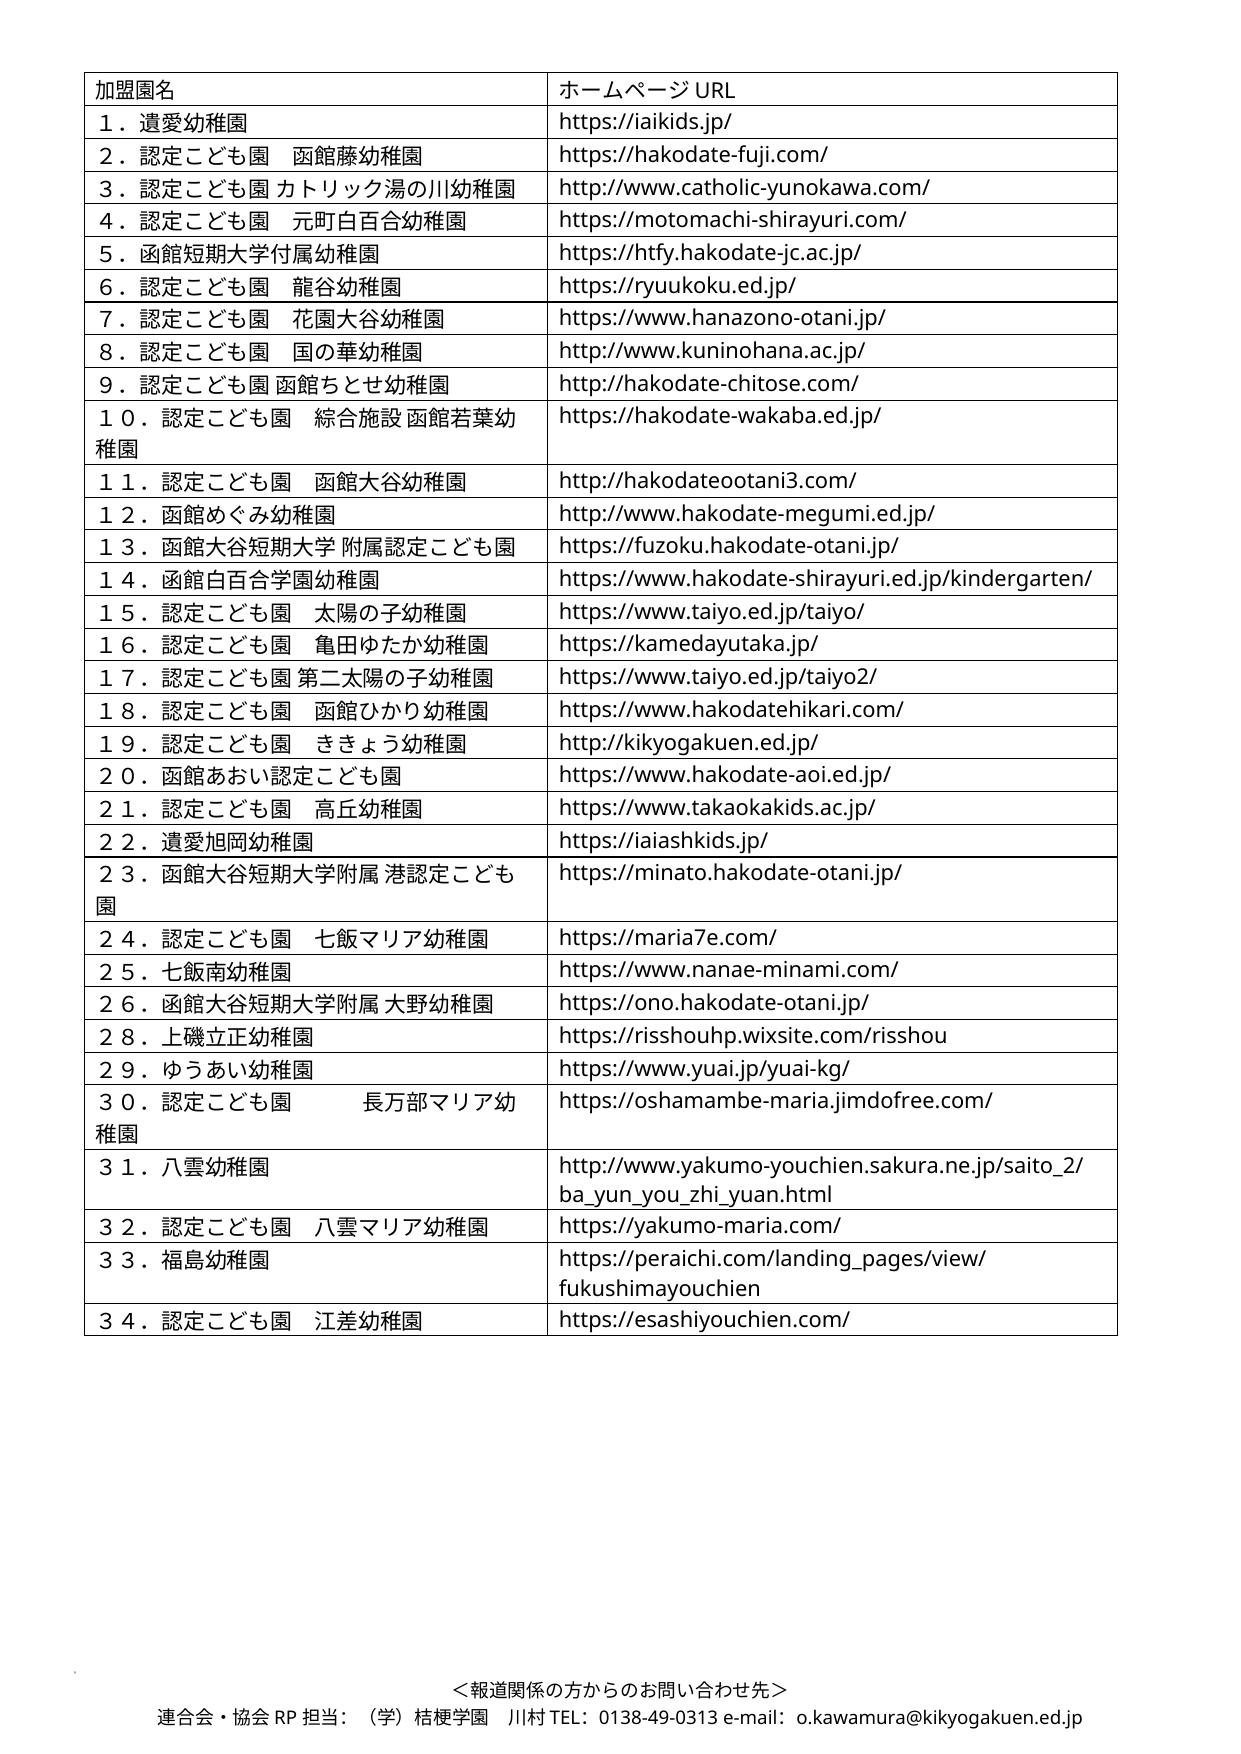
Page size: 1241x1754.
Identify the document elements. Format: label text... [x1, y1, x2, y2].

table_cell https://esashiyouchien.com/ [548, 1304, 1117, 1335]
table_header 加盟園名 [85, 73, 547, 105]
table_cell ２０．函館あおい認定こども園 [85, 759, 547, 791]
table_cell ２９．ゆうあい幼稚園 [85, 1053, 547, 1084]
table_cell ２１．認定こども園 高丘幼稚園 [85, 792, 547, 824]
table_cell １１．認定こども園 函館大谷幼稚園 [85, 465, 547, 497]
table_cell https://oshamambe-maria.jimdofree.com/ [548, 1085, 1117, 1149]
table_cell ３２．認定こども園 八雲マリア幼稚園 [85, 1210, 547, 1242]
table_cell ２５．七飯南幼稚園 [85, 955, 547, 986]
table_cell https://www.taiyo.ed.jp/taiyo2/ [548, 661, 1117, 693]
table_cell http://www.yakumo-youchien.sakura.ne.jp/saito_2/ba_yun_you_zhi_yuan.html [548, 1150, 1117, 1209]
table_cell https://maria7e.com/ [548, 922, 1117, 953]
table_cell ３３．福島幼稚園 [85, 1243, 547, 1303]
table_cell ７．認定こども園 花園大谷幼稚園 [85, 303, 547, 334]
table_cell ３０．認定こども園 長万部マリア幼稚園 [85, 1085, 547, 1149]
table_cell ４．認定こども園 元町白百合幼稚園 [85, 204, 547, 236]
table_cell https://www.hakodatehikari.com/ [548, 694, 1117, 726]
table_cell https://www.hakodate-aoi.ed.jp/ [548, 759, 1117, 791]
table_cell https://www.yuai.jp/yuai-kg/ [548, 1053, 1117, 1084]
table_cell １．遺愛幼稚園 [85, 106, 547, 138]
table_cell ６．認定こども園 龍谷幼稚園 [85, 270, 547, 301]
table_cell https://ono.hakodate-otani.jp/ [548, 987, 1117, 1019]
table_cell https://www.hanazono-otani.jp/ [548, 303, 1117, 334]
table_cell ２６．函館大谷短期大学附属 大野幼稚園 [85, 987, 547, 1019]
table_cell https://iaikids.jp/ [548, 106, 1117, 138]
table_cell ３．認定こども園 カトリック湯の川幼稚園 [85, 172, 547, 203]
table_cell １２．函館めぐみ幼稚園 [85, 498, 547, 529]
table_cell ２３．函館大谷短期大学附属 港認定こども園 [85, 858, 547, 921]
table_cell ９．認定こども園 函館ちとせ幼稚園 [85, 368, 547, 399]
table_header ホームページURL [548, 73, 1117, 105]
table_cell ２．認定こども園 函館藤幼稚園 [85, 139, 547, 171]
table_cell ２８．上磯立正幼稚園 [85, 1020, 547, 1052]
table_cell http://www.catholic-yunokawa.com/ [548, 172, 1117, 203]
table_cell https://risshouhp.wixsite.com/risshou [548, 1020, 1117, 1052]
table_cell １７．認定こども園 第二太陽の子幼稚園 [85, 661, 547, 693]
table_cell https://htfy.hakodate-jc.ac.jp/ [548, 237, 1117, 269]
table_cell １４．函館白百合学園幼稚園 [85, 563, 547, 595]
table_cell ５．函館短期大学付属幼稚園 [85, 237, 547, 269]
table_cell http://kikyogakuen.ed.jp/ [548, 727, 1117, 758]
table_cell https://peraichi.com/landing_pages/view/fukushimayouchien [548, 1243, 1117, 1303]
table_cell ２４．認定こども園 七飯マリア幼稚園 [85, 922, 547, 953]
table_cell http://hakodateootani3.com/ [548, 465, 1117, 497]
table_cell https://www.nanae-minami.com/ [548, 955, 1117, 986]
table_cell https://motomachi-shirayuri.com/ [548, 204, 1117, 236]
table_cell ３４．認定こども園 江差幼稚園 [85, 1304, 547, 1335]
table_cell https://minato.hakodate-otani.jp/ [548, 858, 1117, 921]
table_cell ２２．遺愛旭岡幼稚園 [85, 825, 547, 856]
table_cell １３．函館大谷短期大学 附属認定こども園 [85, 530, 547, 562]
table_cell http://www.hakodate-megumi.ed.jp/ [548, 498, 1117, 529]
table_cell https://fuzoku.hakodate-otani.jp/ [548, 530, 1117, 562]
table_cell １０．認定こども園 綜合施設 函館若葉幼稚園 [85, 401, 547, 464]
table_cell https://yakumo-maria.com/ [548, 1210, 1117, 1242]
table_cell ３１．八雲幼稚園 [85, 1150, 547, 1209]
table_cell https://hakodate-wakaba.ed.jp/ [548, 401, 1117, 464]
table_cell ８．認定こども園 国の華幼稚園 [85, 335, 547, 367]
table_cell https://hakodate-fuji.com/ [548, 139, 1117, 171]
table_cell １９．認定こども園 ききょう幼稚園 [85, 727, 547, 758]
table_cell https://kamedayutaka.jp/ [548, 629, 1117, 660]
table_cell https://www.takaokakids.ac.jp/ [548, 792, 1117, 824]
table_cell https://www.hakodate-shirayuri.ed.jp/kindergarten/ [548, 563, 1117, 595]
table_cell https://ryuukoku.ed.jp/ [548, 270, 1117, 301]
table_cell １６．認定こども園 亀田ゆたか幼稚園 [85, 629, 547, 660]
table_cell https://iaiashkids.jp/ [548, 825, 1117, 856]
table_cell http://www.kuninohana.ac.jp/ [548, 335, 1117, 367]
table_cell https://www.taiyo.ed.jp/taiyo/ [548, 596, 1117, 627]
table_cell １８．認定こども園 函館ひかり幼稚園 [85, 694, 547, 726]
table_cell http://hakodate-chitose.com/ [548, 368, 1117, 399]
table_cell １５．認定こども園 太陽の子幼稚園 [85, 596, 547, 627]
